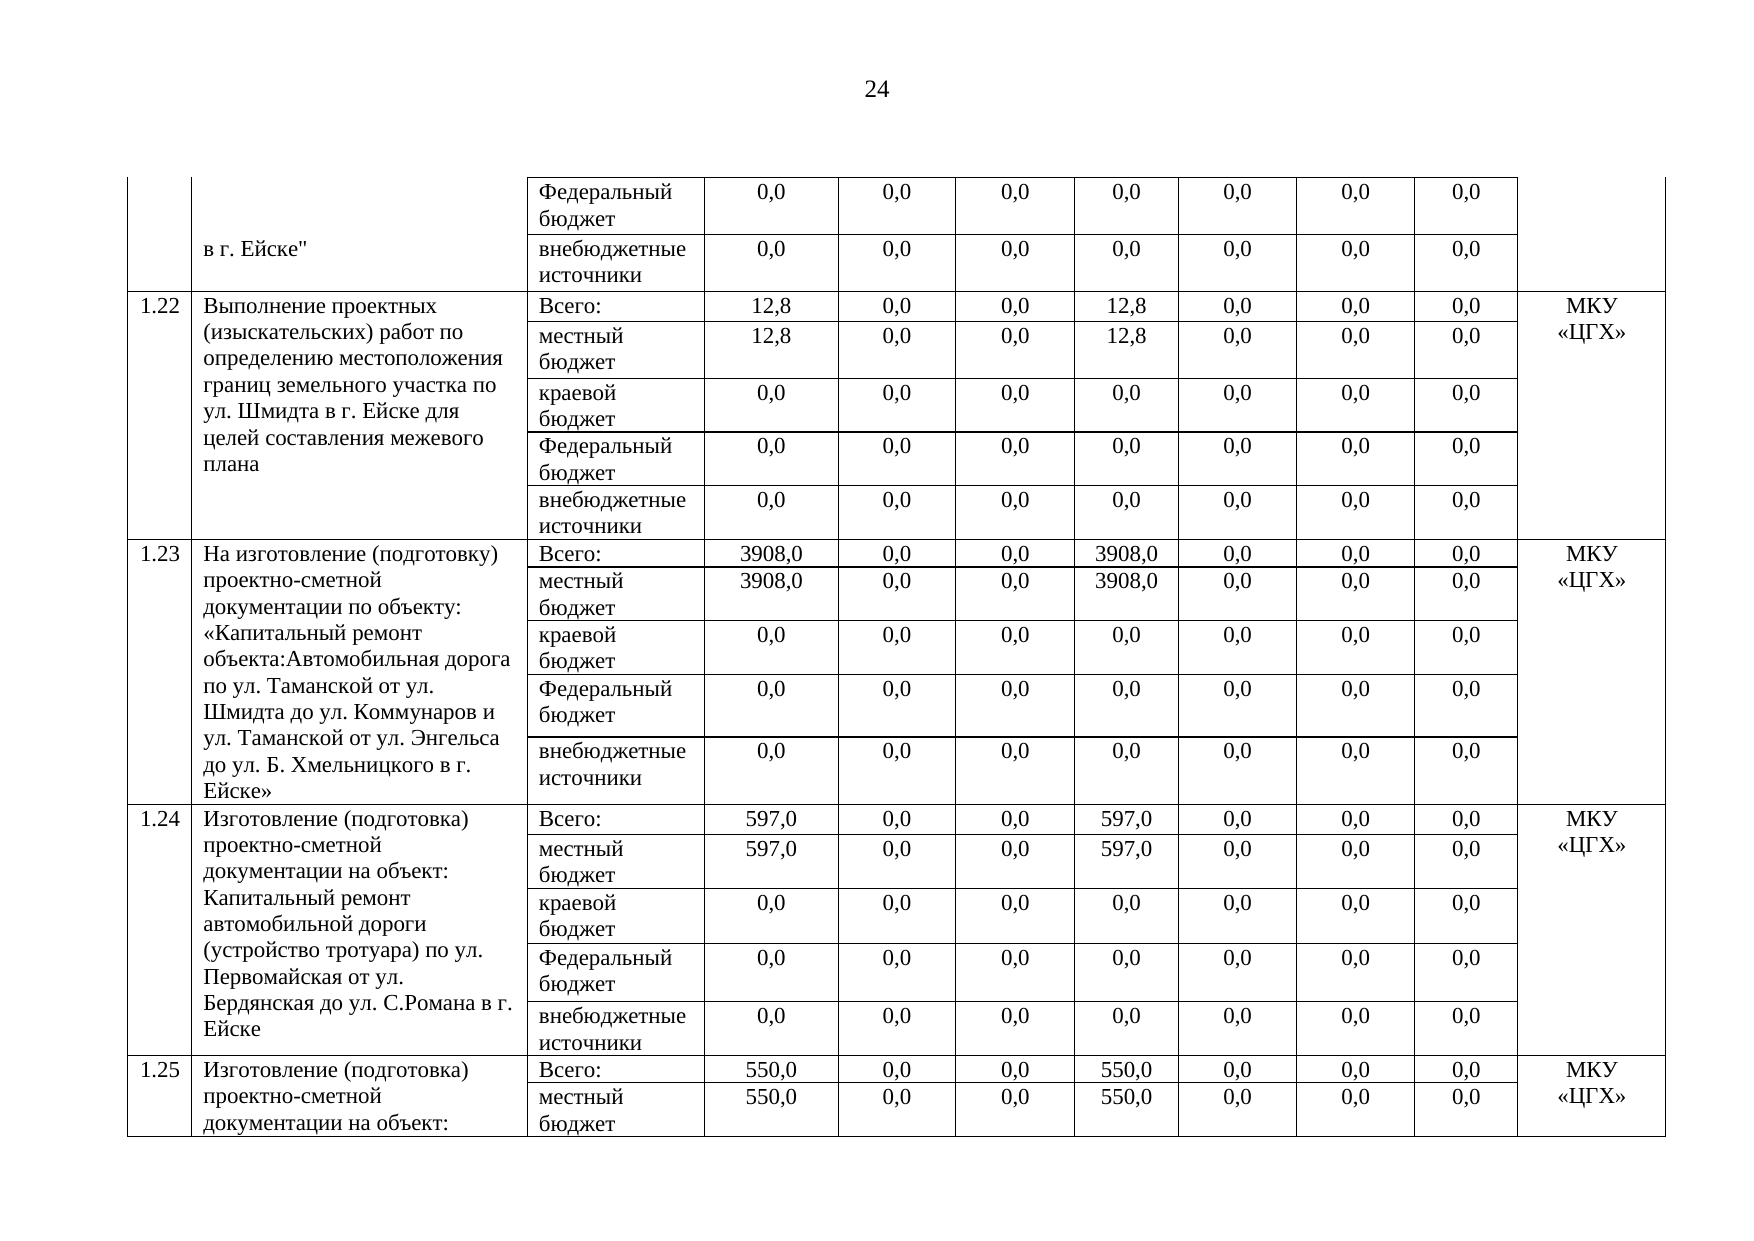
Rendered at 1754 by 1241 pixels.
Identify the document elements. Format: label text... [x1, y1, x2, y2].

table_cell 597,0 [1075, 805, 1178, 834]
table_cell 0,0 [1179, 621, 1296, 674]
table_cell 0,0 [1415, 486, 1517, 539]
table_cell 0,0 [1415, 835, 1517, 887]
table_cell Всего: [528, 1056, 704, 1082]
table_cell 0,0 [839, 621, 955, 674]
table_cell 0,0 [1179, 235, 1296, 291]
table_cell 12,8 [705, 322, 838, 378]
table_cell 0,0 [1297, 322, 1414, 378]
table_cell 0,0 [1297, 235, 1414, 291]
table_cell МКУ «ЦГХ» [1518, 540, 1665, 803]
table_cell 0,0 [1297, 835, 1414, 887]
table_cell МКУ «ЦГХ» [1518, 1056, 1665, 1136]
table_cell 0,0 [956, 889, 1074, 942]
table_cell 0,0 [1179, 738, 1296, 803]
table_cell 550,0 [1075, 1083, 1178, 1136]
table_cell 0,0 [705, 889, 838, 942]
table_cell 0,0 [839, 322, 955, 378]
table_cell 0,0 [1075, 178, 1178, 233]
table_cell 0,0 [1415, 322, 1517, 378]
table_cell 0,0 [839, 568, 955, 620]
table_cell 0,0 [1415, 178, 1517, 233]
table_cell 0,0 [1415, 1056, 1517, 1082]
table_cell 0,0 [1297, 379, 1414, 431]
table_cell 3908,0 [705, 540, 838, 566]
table_cell местный бюджет [528, 322, 704, 378]
table_cell 0,0 [1179, 675, 1296, 736]
table_cell 0,0 [839, 805, 955, 834]
table_cell МКУ «ЦГХ» [1518, 292, 1665, 539]
table_cell Изготовление (подготовка) проектно-сметной документации на объект: Капитальный ремонт автомобильной дороги (устройство тротуара) по ул. Ростовская от ул. Шмидта до ул. К.Маркса в г. Ейске [192, 1056, 527, 1136]
table_cell 0,0 [1297, 738, 1414, 803]
table_cell 0,0 [1415, 568, 1517, 620]
table_cell Федеральный бюджет [528, 178, 704, 233]
table_cell 0,0 [1297, 178, 1414, 233]
table_cell 0,0 [1179, 568, 1296, 620]
table_cell 0,0 [956, 433, 1074, 485]
table_cell 0,0 [956, 235, 1074, 291]
table_cell 597,0 [1075, 835, 1178, 887]
table_cell краевой бюджет [528, 379, 704, 431]
table_cell 0,0 [1075, 486, 1178, 539]
table_cell 0,0 [1179, 805, 1296, 834]
table_cell Федеральный бюджет [528, 944, 704, 1001]
table_cell 0,0 [839, 540, 955, 566]
table_cell 0,0 [1179, 292, 1296, 321]
table_cell 0,0 [1179, 433, 1296, 485]
table_cell 0,0 [839, 835, 955, 887]
table_cell 0,0 [839, 944, 955, 1001]
table_cell 0,0 [839, 433, 955, 485]
table_cell 0,0 [1415, 292, 1517, 321]
table_cell 0,0 [839, 1056, 955, 1082]
table_cell 0,0 [1415, 433, 1517, 485]
table_cell 0,0 [1179, 1083, 1296, 1136]
table_cell 0,0 [1179, 178, 1296, 233]
table_cell 0,0 [956, 675, 1074, 736]
table_cell МКУ «ЦГХ» [1518, 805, 1665, 1055]
table_cell 12,8 [1075, 292, 1178, 321]
table_cell 0,0 [956, 944, 1074, 1001]
table_cell 0,0 [1415, 738, 1517, 803]
table_cell 0,0 [956, 805, 1074, 834]
table_cell 0,0 [705, 379, 838, 431]
table_cell 0,0 [1415, 621, 1517, 674]
table_cell 0,0 [1179, 889, 1296, 942]
table_cell 0,0 [956, 835, 1074, 887]
table_cell 0,0 [1297, 1056, 1414, 1082]
table_cell 0,0 [705, 486, 838, 539]
table_cell 0,0 [705, 235, 838, 291]
table_cell 0,0 [1297, 486, 1414, 539]
table_cell 550,0 [705, 1083, 838, 1136]
table_cell 0,0 [1415, 1002, 1517, 1055]
table_cell 3908,0 [1075, 540, 1178, 566]
table_cell 597,0 [705, 835, 838, 887]
table_cell 0,0 [1075, 1002, 1178, 1055]
table_cell 0,0 [1415, 889, 1517, 942]
table_cell 0,0 [705, 1002, 838, 1055]
table_cell 0,0 [1179, 322, 1296, 378]
table_cell 0,0 [1415, 944, 1517, 1001]
table_cell 0,0 [705, 621, 838, 674]
table_cell 0,0 [1415, 675, 1517, 736]
table_cell 0,0 [1179, 944, 1296, 1001]
table_cell Федеральный бюджет [528, 675, 704, 736]
table_cell 0,0 [956, 322, 1074, 378]
table_cell 0,0 [956, 486, 1074, 539]
table_cell Всего: [528, 540, 704, 566]
table_cell 3908,0 [1075, 568, 1178, 620]
table_cell 0,0 [956, 1002, 1074, 1055]
table_cell 0,0 [1415, 235, 1517, 291]
table_cell 0,0 [839, 889, 955, 942]
table_cell 0,0 [839, 178, 955, 233]
table_cell 0,0 [839, 1083, 955, 1136]
table_cell Федеральный бюджет [528, 433, 704, 485]
table_cell 550,0 [1075, 1056, 1178, 1082]
table_cell 0,0 [1179, 486, 1296, 539]
table_cell 0,0 [1075, 235, 1178, 291]
table_cell 0,0 [1297, 1083, 1414, 1136]
table_cell 0,0 [956, 379, 1074, 431]
table_cell краевой бюджет [528, 889, 704, 942]
table_cell 0,0 [956, 1083, 1074, 1136]
table_cell 0,0 [839, 292, 955, 321]
table_cell 0,0 [1415, 1083, 1517, 1136]
table_cell 1.25 [128, 1056, 191, 1136]
table_cell местный бюджет [528, 1083, 704, 1136]
table_cell 0,0 [1075, 738, 1178, 803]
table_cell Всего: [528, 292, 704, 321]
table_cell краевой бюджет [528, 621, 704, 674]
table_cell 0,0 [705, 178, 838, 233]
table_cell 0,0 [839, 486, 955, 539]
table_cell 0,0 [1075, 433, 1178, 485]
table_cell 0,0 [1179, 379, 1296, 431]
table_cell внебюджетные источники [528, 235, 704, 291]
table_cell Изготовление (подготовка) проектно-сметной документации на объект: Капитальный ремонт автомобильной дороги (устройство тротуара) по ул. Первомайская от ул. Бердянская до ул. С.Романа в г. Ейске [192, 805, 527, 1055]
table_cell 0,0 [1179, 1056, 1296, 1082]
table_cell 0,0 [956, 621, 1074, 674]
table_cell 0,0 [1297, 568, 1414, 620]
table_cell местный бюджет [528, 568, 704, 620]
table_cell 0,0 [1415, 379, 1517, 431]
table_cell 0,0 [1297, 621, 1414, 674]
table_cell 0,0 [1297, 805, 1414, 834]
table_cell 1.23 [128, 540, 191, 803]
table_cell 0,0 [839, 379, 955, 431]
table_cell 0,0 [1297, 433, 1414, 485]
table_cell 0,0 [839, 1002, 955, 1055]
table_cell 0,0 [705, 944, 838, 1001]
table_cell внебюджетные источники [528, 1002, 704, 1055]
table_cell 1.22 [128, 292, 191, 539]
table_cell 0,0 [1179, 540, 1296, 566]
table_cell 0,0 [1297, 1002, 1414, 1055]
table_cell 0,0 [1075, 621, 1178, 674]
table_cell На изготовление (подготовку) проектно-сметной документации по объекту: «Капитальный ремонт объекта:Автомобильная дорога по ул. Таманской от ул. Шмидта до ул. Коммунаров и ул. Таманской от ул. Энгельса до ул. Б. Хмельницкого в г. Ейске» [192, 540, 527, 803]
table_cell 0,0 [705, 675, 838, 736]
table_cell 0,0 [1297, 944, 1414, 1001]
table_cell 0,0 [956, 1056, 1074, 1082]
table_cell 597,0 [705, 805, 838, 834]
table_cell 0,0 [1297, 292, 1414, 321]
table_cell 0,0 [1297, 540, 1414, 566]
table_cell 0,0 [1075, 675, 1178, 736]
table_cell внебюджетные источники [528, 738, 704, 803]
table_cell внебюджетные источники [528, 486, 704, 539]
table_cell 1.24 [128, 805, 191, 1055]
table_cell 12,8 [1075, 322, 1178, 378]
table_cell 0,0 [1179, 835, 1296, 887]
table_cell местный бюджет [528, 835, 704, 887]
table_cell 0,0 [956, 178, 1074, 233]
table_cell 0,0 [839, 235, 955, 291]
table_cell 0,0 [1415, 540, 1517, 566]
table_cell 0,0 [1297, 675, 1414, 736]
table_cell 0,0 [705, 433, 838, 485]
table_cell 0,0 [1179, 1002, 1296, 1055]
table_cell 0,0 [1297, 889, 1414, 942]
table_cell 0,0 [956, 738, 1074, 803]
table_cell 0,0 [956, 540, 1074, 566]
table_cell Всего: [528, 805, 704, 834]
table_cell 550,0 [705, 1056, 838, 1082]
table_cell 0,0 [956, 568, 1074, 620]
table_cell 12,8 [705, 292, 838, 321]
table_cell 0,0 [1075, 944, 1178, 1001]
table_cell Выполнение проектных (изыскательских) работ по определению местоположения границ земельного участка по ул. Шмидта в г. Ейске для целей составления межевого плана [192, 292, 527, 539]
table_cell 0,0 [1075, 379, 1178, 431]
table_cell 0,0 [1075, 889, 1178, 942]
table_cell 0,0 [1415, 805, 1517, 834]
table_cell 0,0 [839, 675, 955, 736]
table_cell 0,0 [956, 292, 1074, 321]
table_cell 0,0 [839, 738, 955, 803]
table_cell 0,0 [705, 738, 838, 803]
table_cell 3908,0 [705, 568, 838, 620]
